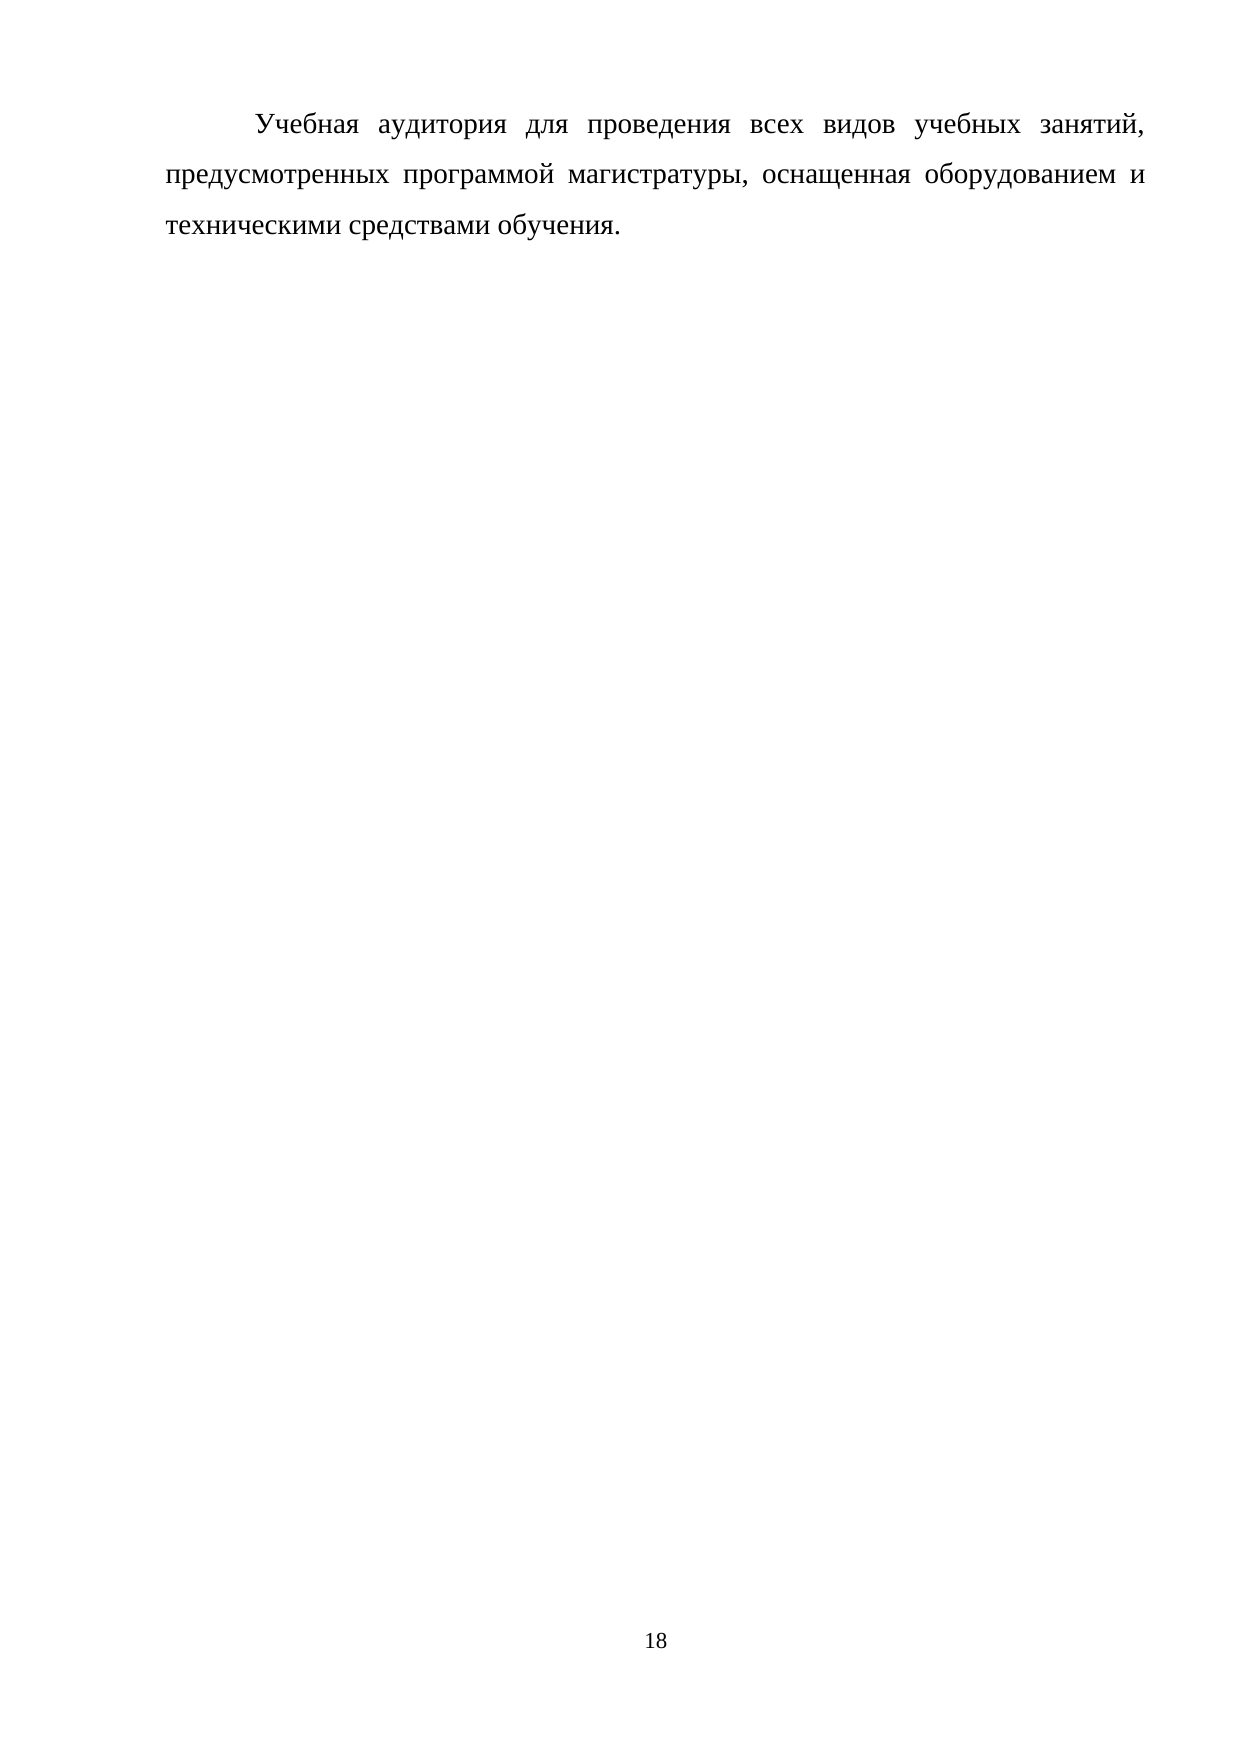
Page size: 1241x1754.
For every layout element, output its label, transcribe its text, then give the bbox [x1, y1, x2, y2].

text Учебная аудитория для проведения всех видов учебных занятий, предусмотренных программой магистратуры, оснащенная оборудованием и техническими средствами обучения. [165, 106, 1146, 241]
